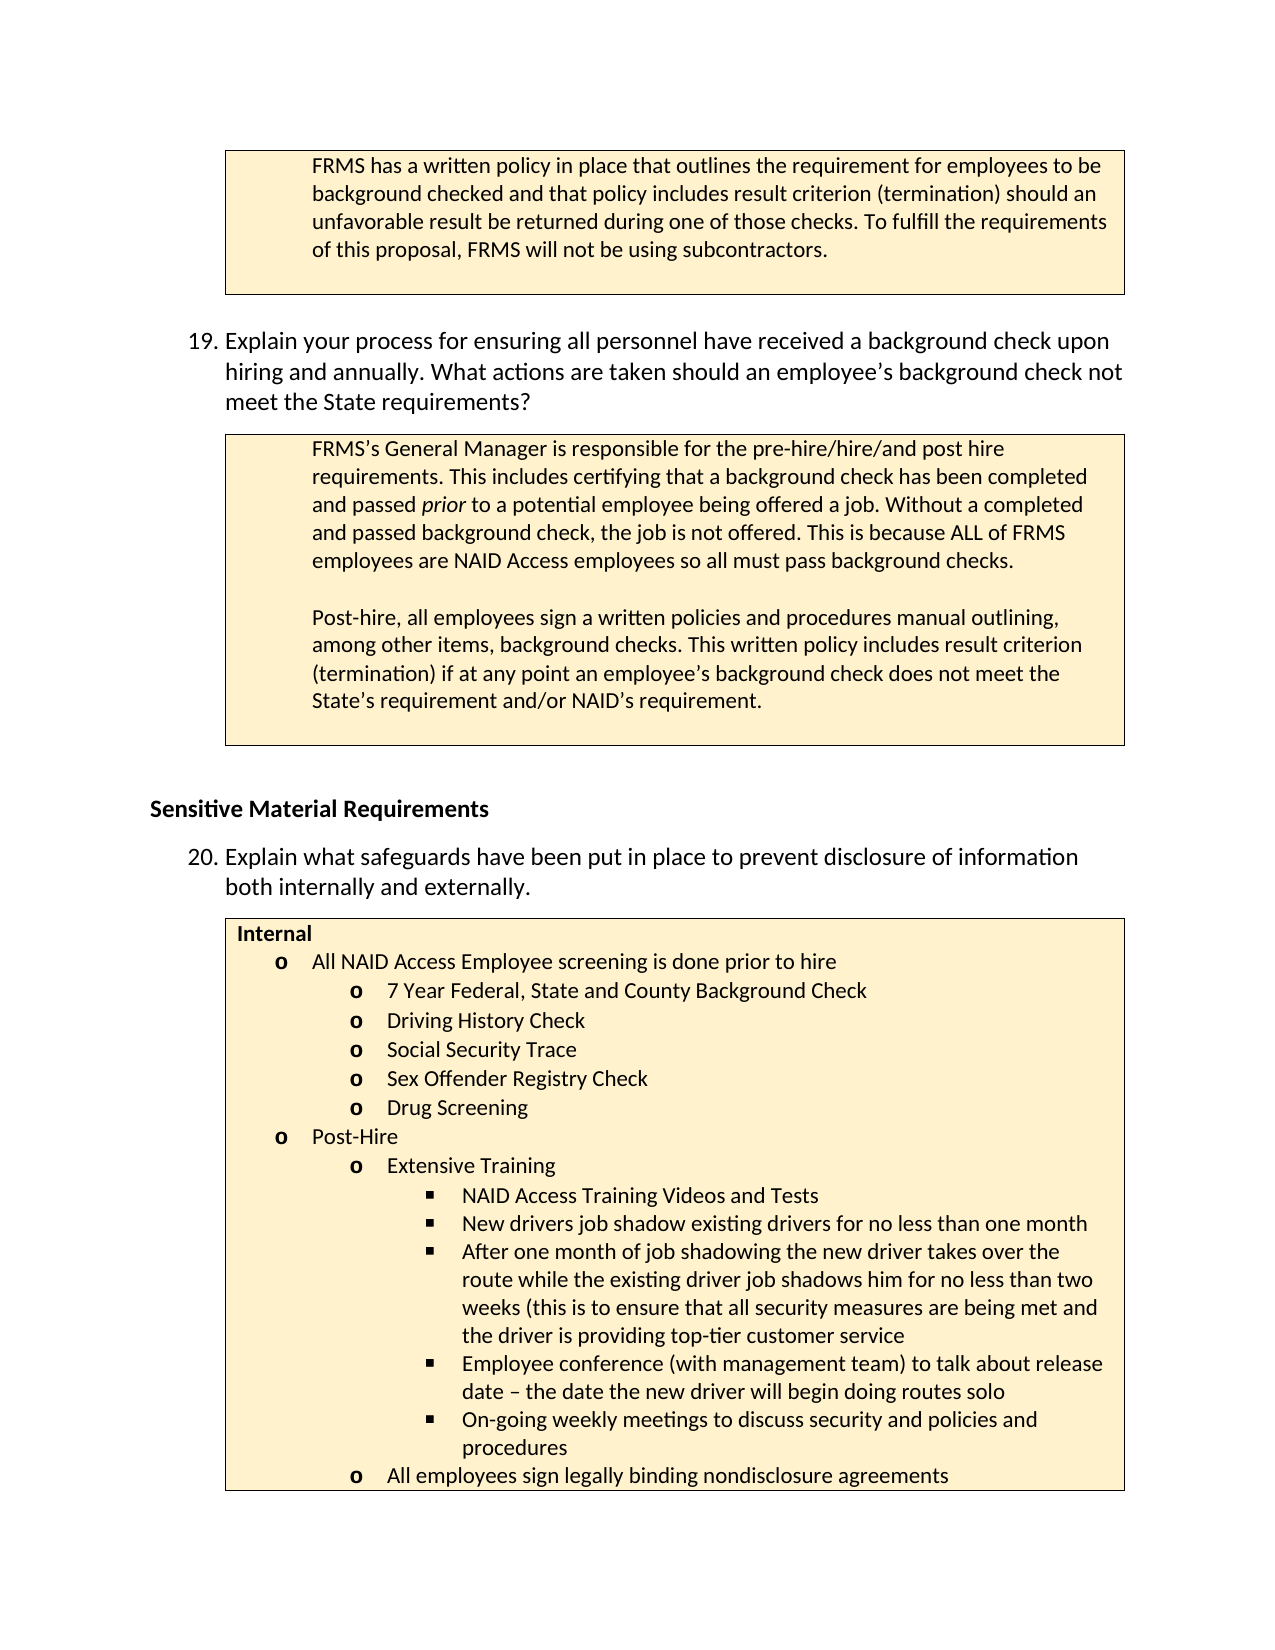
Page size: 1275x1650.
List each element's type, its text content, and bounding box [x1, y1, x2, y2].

list Explain your process for ensuring all personnel have received a background check upon hiring and annually. What actions are taken should an employee’s background check not meet the State requirements? [187, 325, 1125, 417]
table_header FRMS’s General Manager is responsible for the pre-hire/hire/and post hire requirements. This includes certifying that a background check has been completed and passed prior to a potential employee being offered a job. Without a completed and passed background check, the job is not offered. This is because ALL of FRMS employees are NAID Access employees so all must pass background checks. Post-hire, all employees sign a written policies and procedures manual outlining, among other items, background checks. This written policy includes result criterion (termination) if at any point an employee’s background check does not meet the State’s requirement and/or NAID’s requirement. [226, 435, 1124, 745]
text Sensitive Material Requirements [150, 793, 1125, 824]
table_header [226, 919, 1124, 1490]
list Explain what safeguards have been put in place to prevent disclosure of information both internally and externally. [187, 841, 1125, 902]
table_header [226, 151, 1124, 294]
